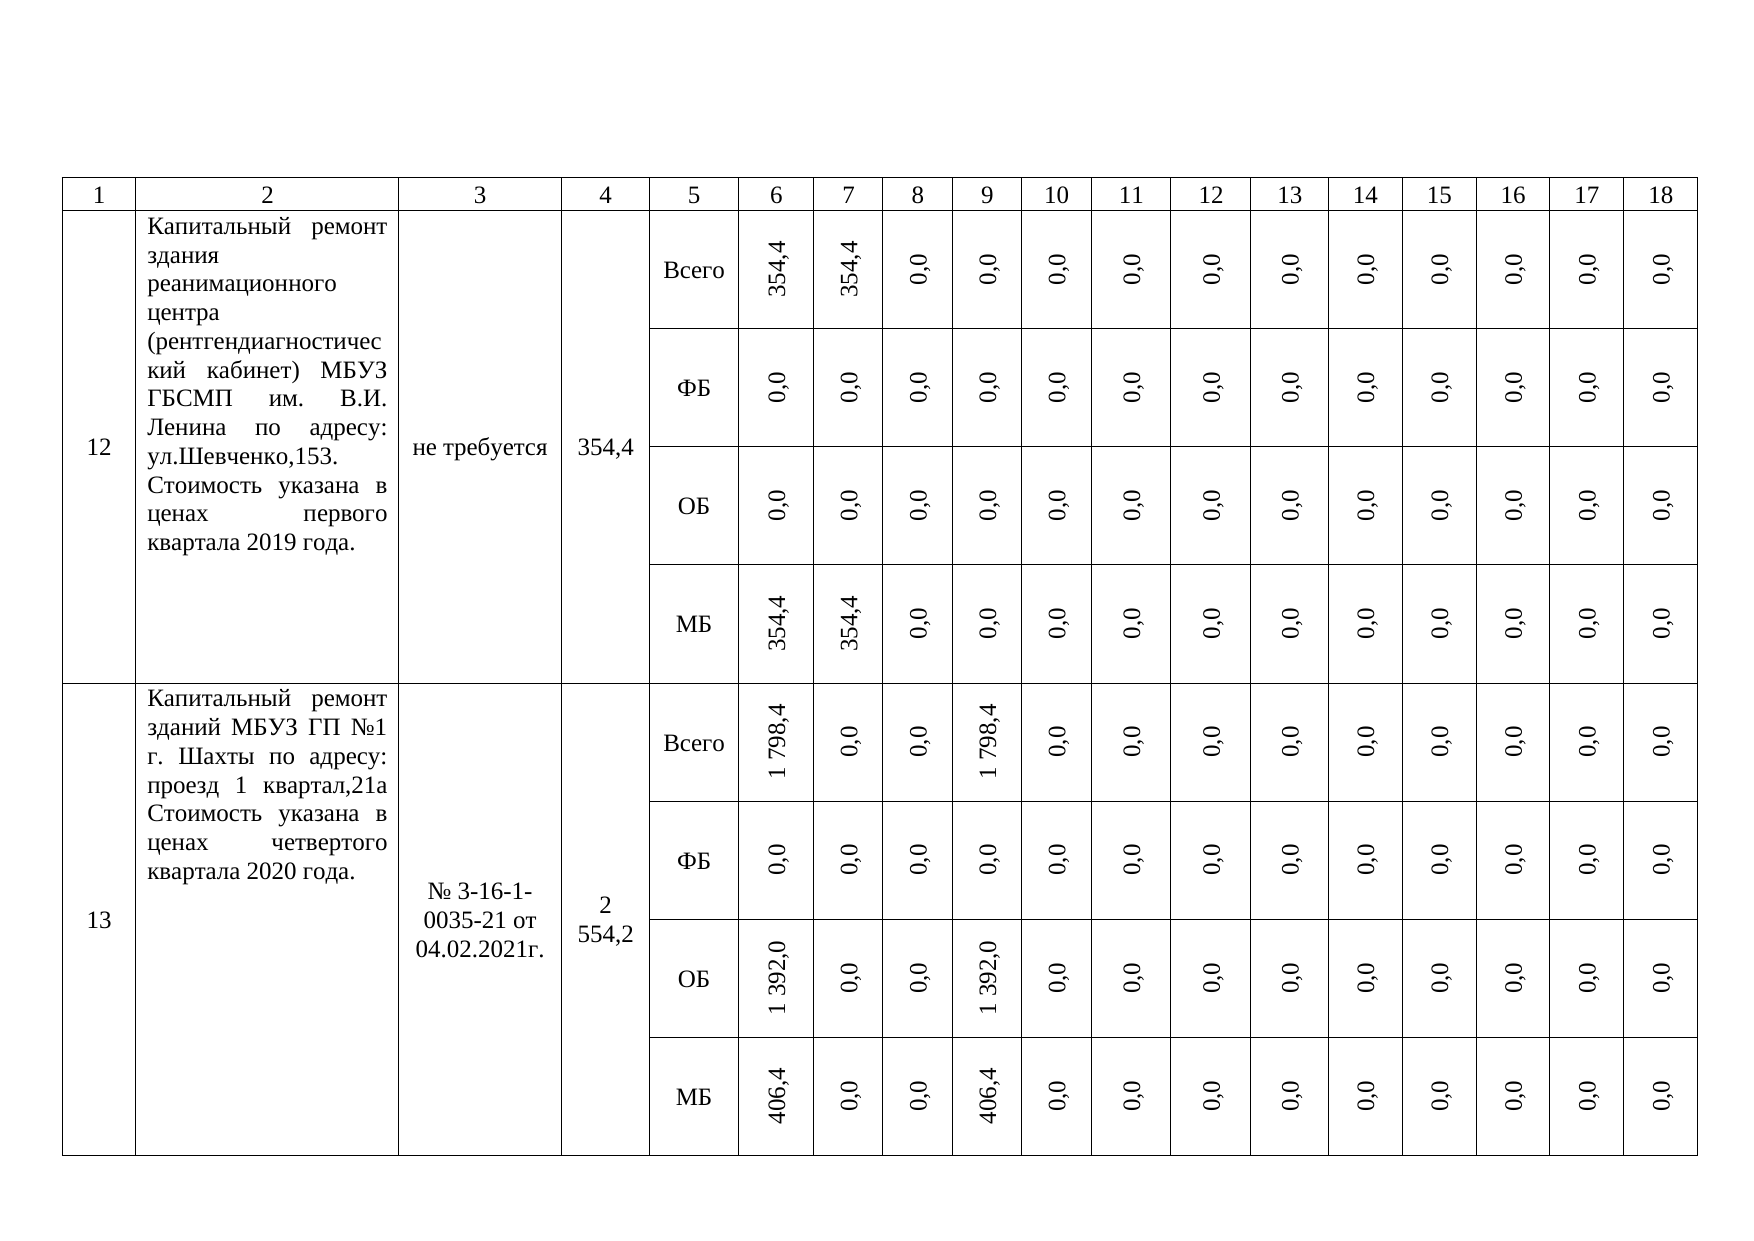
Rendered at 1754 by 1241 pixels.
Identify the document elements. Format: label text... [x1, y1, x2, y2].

table_cell 1 798,4 [739, 684, 813, 801]
table_cell 0,0 [1022, 684, 1091, 801]
table_cell 0,0 [1550, 684, 1623, 801]
table_header 11 [1092, 178, 1170, 210]
table_cell 0,0 [953, 211, 1021, 328]
table_cell 0,0 [1403, 211, 1476, 328]
table_header 14 [1329, 178, 1402, 210]
table_cell 0,0 [1403, 1038, 1476, 1155]
table_cell 0,0 [1477, 1038, 1549, 1155]
table_header 1 [63, 178, 135, 210]
table_cell 0,0 [1477, 802, 1549, 919]
table_cell 0,0 [953, 447, 1021, 564]
table_cell 0,0 [1251, 1038, 1328, 1155]
table_cell 0,0 [1624, 565, 1697, 682]
table_cell 354,4 [739, 211, 813, 328]
table_cell 0,0 [1171, 920, 1250, 1037]
table_cell 0,0 [953, 802, 1021, 919]
table_cell 0,0 [1092, 447, 1170, 564]
table_cell 0,0 [883, 684, 952, 801]
table_cell 0,0 [1022, 1038, 1091, 1155]
table_cell 0,0 [1092, 684, 1170, 801]
table_cell 0,0 [1022, 920, 1091, 1037]
table_cell 0,0 [1477, 565, 1549, 682]
table_cell 0,0 [1477, 447, 1549, 564]
table_cell 0,0 [1624, 211, 1697, 328]
table_cell 0,0 [739, 447, 813, 564]
table_cell 0,0 [1022, 447, 1091, 564]
table_cell 0,0 [1251, 565, 1328, 682]
table_cell 0,0 [814, 920, 882, 1037]
table_cell Всего [650, 211, 738, 328]
table_cell 0,0 [1092, 329, 1170, 446]
table_cell 0,0 [1624, 684, 1697, 801]
table_cell 0,0 [883, 565, 952, 682]
table_cell 0,0 [1550, 329, 1623, 446]
table_cell 13 [63, 684, 135, 1155]
table_header 10 [1022, 178, 1091, 210]
table_cell 0,0 [953, 565, 1021, 682]
table_cell 0,0 [883, 802, 952, 919]
table_cell 1 798,4 [953, 684, 1021, 801]
table_cell 0,0 [1403, 329, 1476, 446]
table_cell Капитальный ремонт зданий МБУЗ ГП №1 г. Шахты по адресу: проезд 1 квартал,21а Стоимость указана в ценах четвертого квартала 2020 года. [136, 684, 398, 1155]
table_header 8 [883, 178, 952, 210]
table_cell 354,4 [562, 211, 649, 682]
table_cell 0,0 [1251, 802, 1328, 919]
table_cell 0,0 [953, 329, 1021, 446]
table_cell 0,0 [1092, 565, 1170, 682]
table_cell 0,0 [1171, 1038, 1250, 1155]
table_cell 0,0 [1329, 329, 1402, 446]
table_header 13 [1251, 178, 1328, 210]
table_cell № 3-16-1-0035-21 от 04.02.2021г. [399, 684, 561, 1155]
table_cell 0,0 [883, 920, 952, 1037]
table_header 2 [136, 178, 398, 210]
table_cell 0,0 [1477, 211, 1549, 328]
table_cell 0,0 [1022, 565, 1091, 682]
table_cell 0,0 [814, 684, 882, 801]
table_cell 0,0 [1329, 447, 1402, 564]
table_cell Всего [650, 684, 738, 801]
table_cell 0,0 [1092, 1038, 1170, 1155]
table_cell 0,0 [1624, 329, 1697, 446]
table_header 16 [1477, 178, 1549, 210]
table_cell 2 554,2 [562, 684, 649, 1155]
table_cell 0,0 [814, 802, 882, 919]
table_cell ФБ [650, 329, 738, 446]
table_cell 0,0 [1251, 920, 1328, 1037]
table_cell 0,0 [1171, 684, 1250, 801]
table_cell 0,0 [1329, 920, 1402, 1037]
table_cell 0,0 [1624, 1038, 1697, 1155]
table_cell 0,0 [1329, 565, 1402, 682]
table_cell 0,0 [883, 1038, 952, 1155]
table_header 12 [1171, 178, 1250, 210]
table_cell МБ [650, 1038, 738, 1155]
table_cell 0,0 [1092, 802, 1170, 919]
table_header 4 [562, 178, 649, 210]
table_cell ОБ [650, 447, 738, 564]
table_cell 0,0 [1550, 565, 1623, 682]
table_cell 0,0 [1477, 920, 1549, 1037]
table_cell 0,0 [1624, 802, 1697, 919]
table_cell 0,0 [1171, 329, 1250, 446]
table_cell 0,0 [1092, 211, 1170, 328]
table_cell 0,0 [1022, 802, 1091, 919]
table_cell 0,0 [739, 802, 813, 919]
table_cell 0,0 [1251, 329, 1328, 446]
table_cell 0,0 [1251, 684, 1328, 801]
table_cell 0,0 [1092, 920, 1170, 1037]
table_cell 0,0 [883, 447, 952, 564]
table_cell 0,0 [1477, 684, 1549, 801]
table_cell 0,0 [1022, 211, 1091, 328]
table_cell 406,4 [739, 1038, 813, 1155]
table_cell 0,0 [1329, 211, 1402, 328]
table_cell 0,0 [1171, 211, 1250, 328]
table_cell 0,0 [1624, 447, 1697, 564]
table_header 5 [650, 178, 738, 210]
table_cell 0,0 [1171, 565, 1250, 682]
table_cell 0,0 [1329, 802, 1402, 919]
table_header 6 [739, 178, 813, 210]
table_cell 0,0 [1171, 802, 1250, 919]
table_cell 0,0 [1251, 211, 1328, 328]
table_cell 12 [63, 211, 135, 682]
table_cell 0,0 [1477, 329, 1549, 446]
table_cell ФБ [650, 802, 738, 919]
table_cell 0,0 [1251, 447, 1328, 564]
table_cell 0,0 [1171, 447, 1250, 564]
table_cell не требуется [399, 211, 561, 682]
table_cell 354,4 [739, 565, 813, 682]
table_cell 1 392,0 [739, 920, 813, 1037]
table_cell 0,0 [1329, 1038, 1402, 1155]
table_cell 0,0 [1022, 329, 1091, 446]
table_cell 0,0 [1329, 684, 1402, 801]
table_header 18 [1624, 178, 1697, 210]
table_cell 0,0 [883, 211, 952, 328]
table_cell 0,0 [1403, 802, 1476, 919]
table_cell 0,0 [739, 329, 813, 446]
table_header 3 [399, 178, 561, 210]
table_cell 1 392,0 [953, 920, 1021, 1037]
table_header 17 [1550, 178, 1623, 210]
table_cell 0,0 [1550, 211, 1623, 328]
table_cell ОБ [650, 920, 738, 1037]
table_cell 0,0 [814, 329, 882, 446]
table_cell 0,0 [1550, 802, 1623, 919]
table_cell МБ [650, 565, 738, 682]
table_cell 0,0 [1403, 447, 1476, 564]
table_cell 0,0 [1550, 447, 1623, 564]
table_cell 0,0 [1550, 1038, 1623, 1155]
table_cell 354,4 [814, 211, 882, 328]
table_cell 0,0 [883, 329, 952, 446]
table_header 7 [814, 178, 882, 210]
table_cell Капитальный ремонт здания реанимационного центра (рентгендиагностический кабинет) МБУЗ ГБСМП им. В.И. Ленина по адресу: ул.Шевченко,153. Стоимость указана в ценах первого квартала 2019 года. [136, 211, 398, 682]
table_header 9 [953, 178, 1021, 210]
table_cell 0,0 [1624, 920, 1697, 1037]
table_cell 0,0 [1403, 920, 1476, 1037]
table_cell 0,0 [1403, 565, 1476, 682]
table_cell 354,4 [814, 565, 882, 682]
table_cell 0,0 [814, 447, 882, 564]
table_cell 0,0 [814, 1038, 882, 1155]
table_cell 406,4 [953, 1038, 1021, 1155]
table_header 15 [1403, 178, 1476, 210]
table_cell 0,0 [1403, 684, 1476, 801]
table_cell 0,0 [1550, 920, 1623, 1037]
